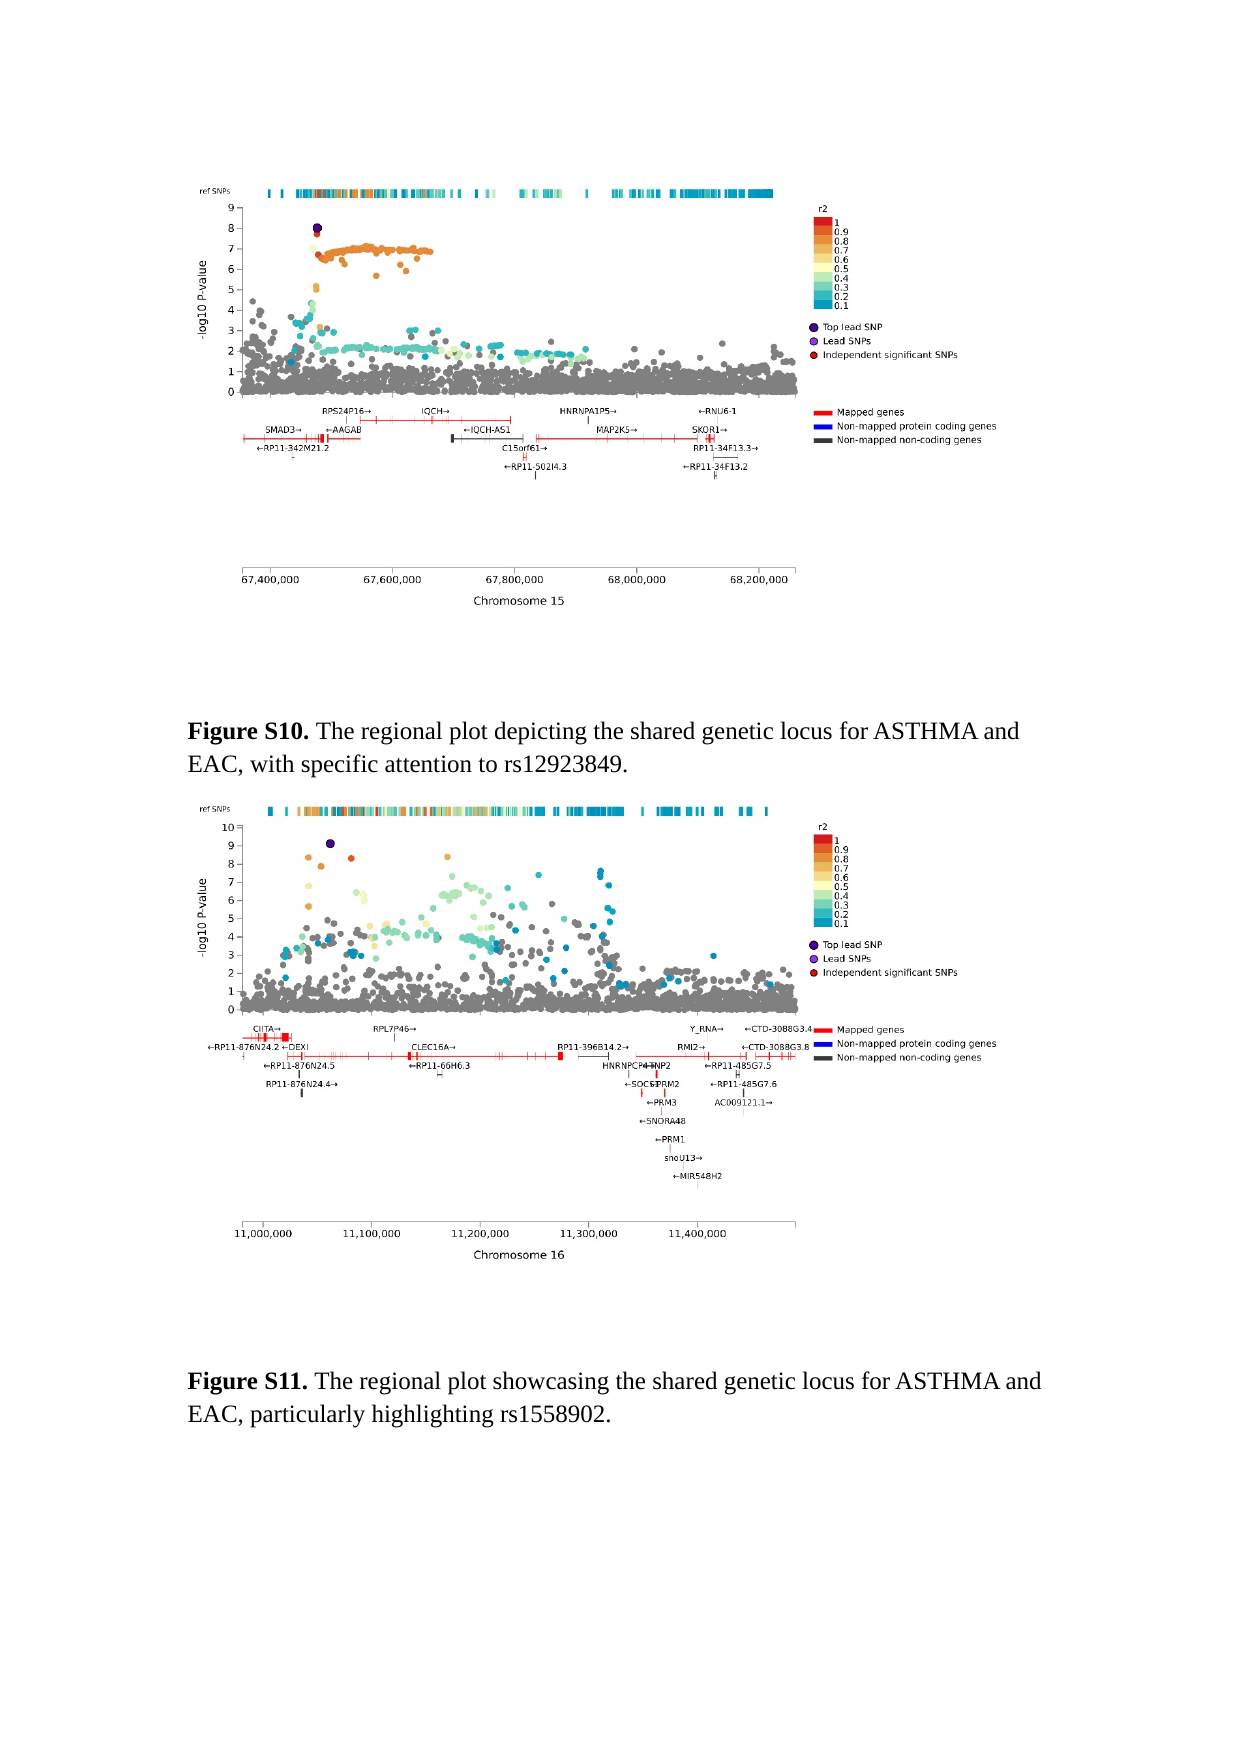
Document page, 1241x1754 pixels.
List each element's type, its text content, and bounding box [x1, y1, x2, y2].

picture [187, 779, 1053, 1323]
text Figure S10. The regional plot depicting the shared genetic locus for ASTHMA and EAC, with specific attention to rs12923849. [187, 714, 1053, 779]
text Figure S11. The regional plot showcasing the shared genetic locus for ASTHMA and EAC, particularly highlighting rs1558902. [187, 1364, 1053, 1429]
picture [187, 162, 1053, 669]
